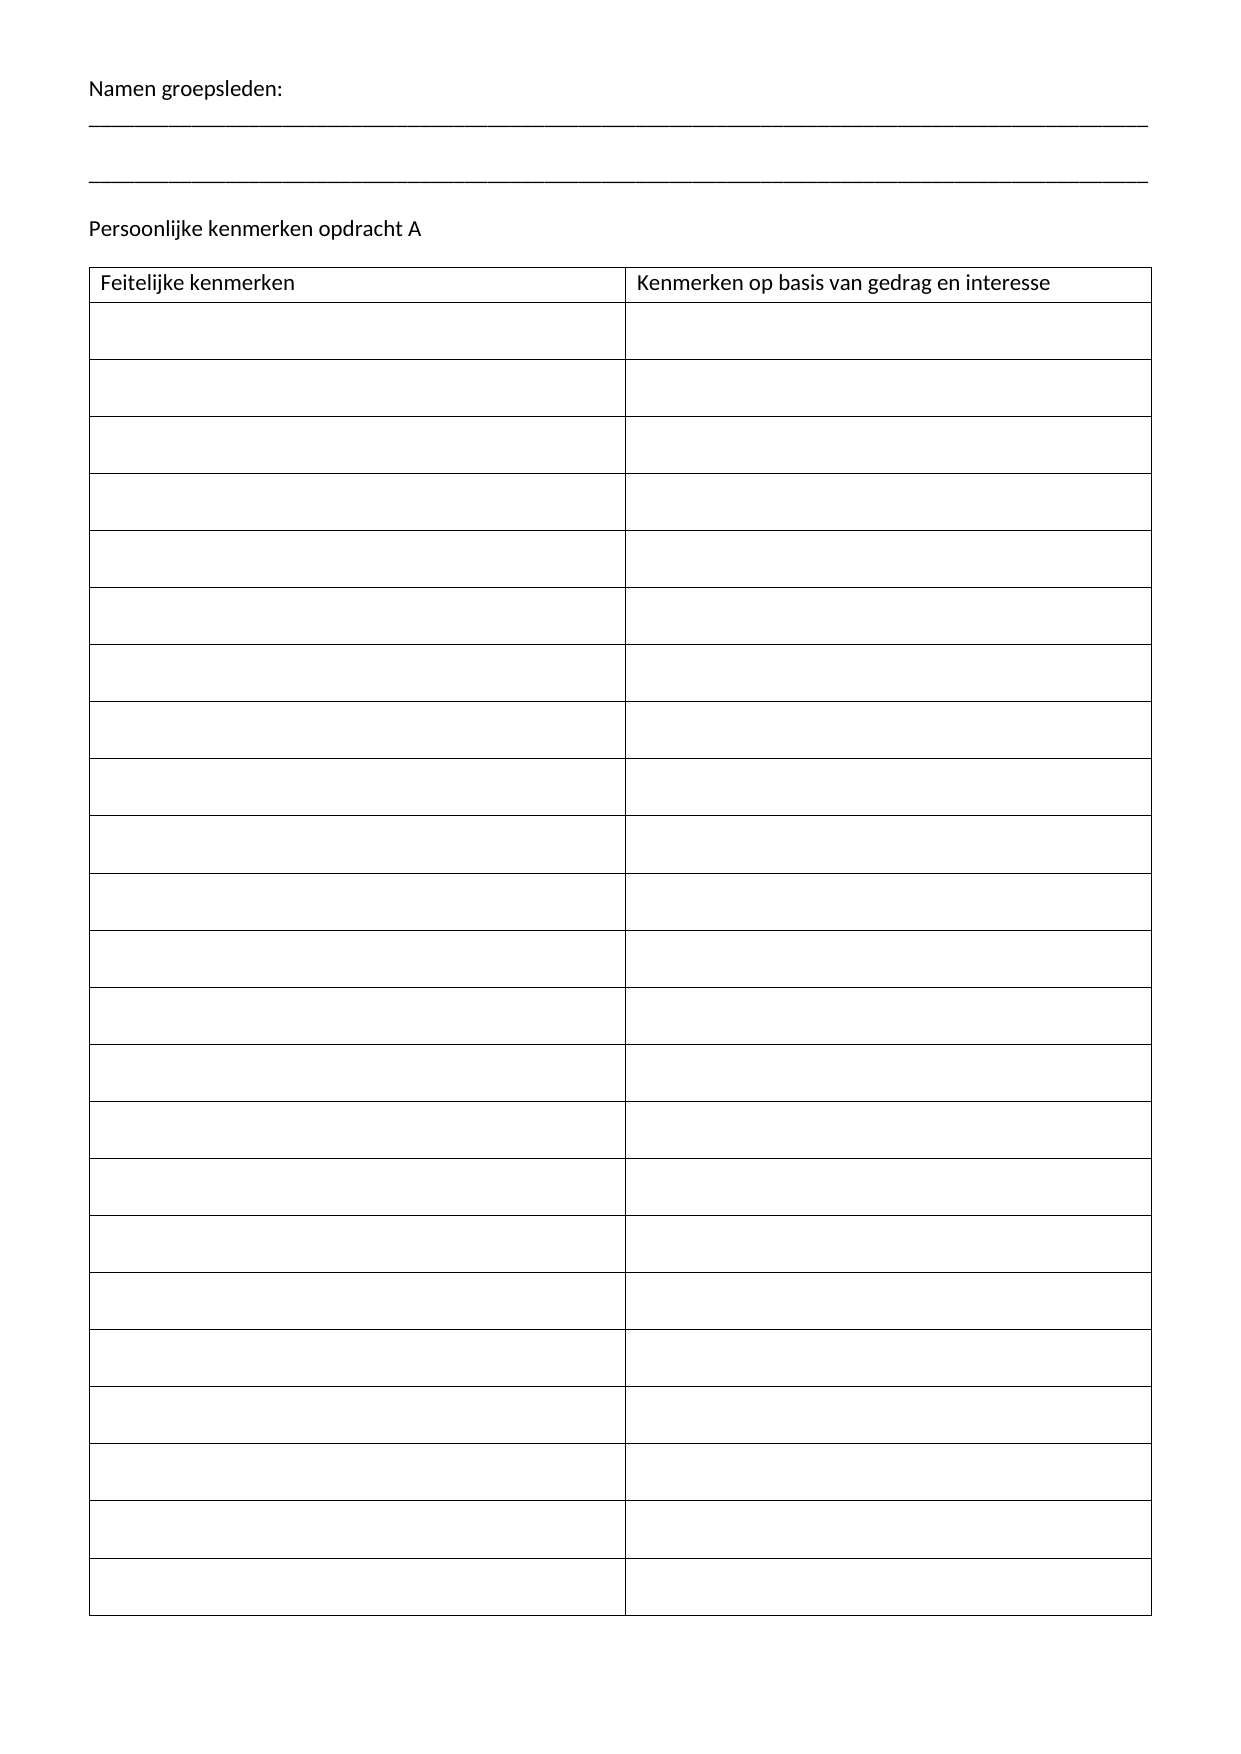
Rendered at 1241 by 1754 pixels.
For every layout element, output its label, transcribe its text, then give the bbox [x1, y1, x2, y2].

table_cell [626, 474, 1151, 530]
table_cell [90, 1387, 625, 1443]
table_cell [90, 931, 625, 987]
table_cell [626, 816, 1151, 872]
table_cell [626, 1159, 1151, 1215]
table_cell [90, 874, 625, 929]
table_cell [90, 303, 625, 359]
table_cell [626, 1330, 1151, 1386]
table_cell [626, 1273, 1151, 1329]
table_cell [626, 931, 1151, 987]
table_cell [626, 360, 1151, 416]
table_cell [90, 360, 625, 416]
table_cell [626, 1387, 1151, 1443]
table_cell [90, 645, 625, 701]
table_cell [626, 1444, 1151, 1500]
table_header Kenmerken op basis van gedrag en interesse [626, 268, 1151, 302]
table_cell [626, 874, 1151, 929]
table_cell [90, 702, 625, 758]
table_cell [90, 531, 625, 587]
table_cell [626, 1501, 1151, 1557]
table_cell [90, 1159, 625, 1215]
table_cell [626, 417, 1151, 473]
table_cell [90, 1330, 625, 1386]
table_cell [90, 1216, 625, 1272]
table_cell [626, 988, 1151, 1044]
table_cell [90, 1501, 625, 1557]
table_header Feitelijke kenmerken [90, 268, 625, 302]
table_cell [90, 474, 625, 530]
table_cell [626, 1102, 1151, 1158]
table_cell [90, 816, 625, 872]
table_cell [626, 645, 1151, 701]
table_cell [90, 759, 625, 815]
table_cell [626, 759, 1151, 815]
table_cell [626, 1216, 1151, 1272]
table_cell [90, 417, 625, 473]
table_cell [90, 588, 625, 644]
table_cell [626, 702, 1151, 758]
table_cell [90, 1273, 625, 1329]
table_cell [626, 1559, 1151, 1614]
table_cell [90, 1102, 625, 1158]
table_cell [90, 1045, 625, 1101]
table_cell [90, 1559, 625, 1614]
table_cell [90, 988, 625, 1044]
text Persoonlijke kenmerken opdracht A [89, 214, 1152, 242]
table_cell [626, 303, 1151, 359]
table_cell [626, 1045, 1151, 1101]
table_cell [626, 531, 1151, 587]
table_cell [626, 588, 1151, 644]
table_cell [90, 1444, 625, 1500]
